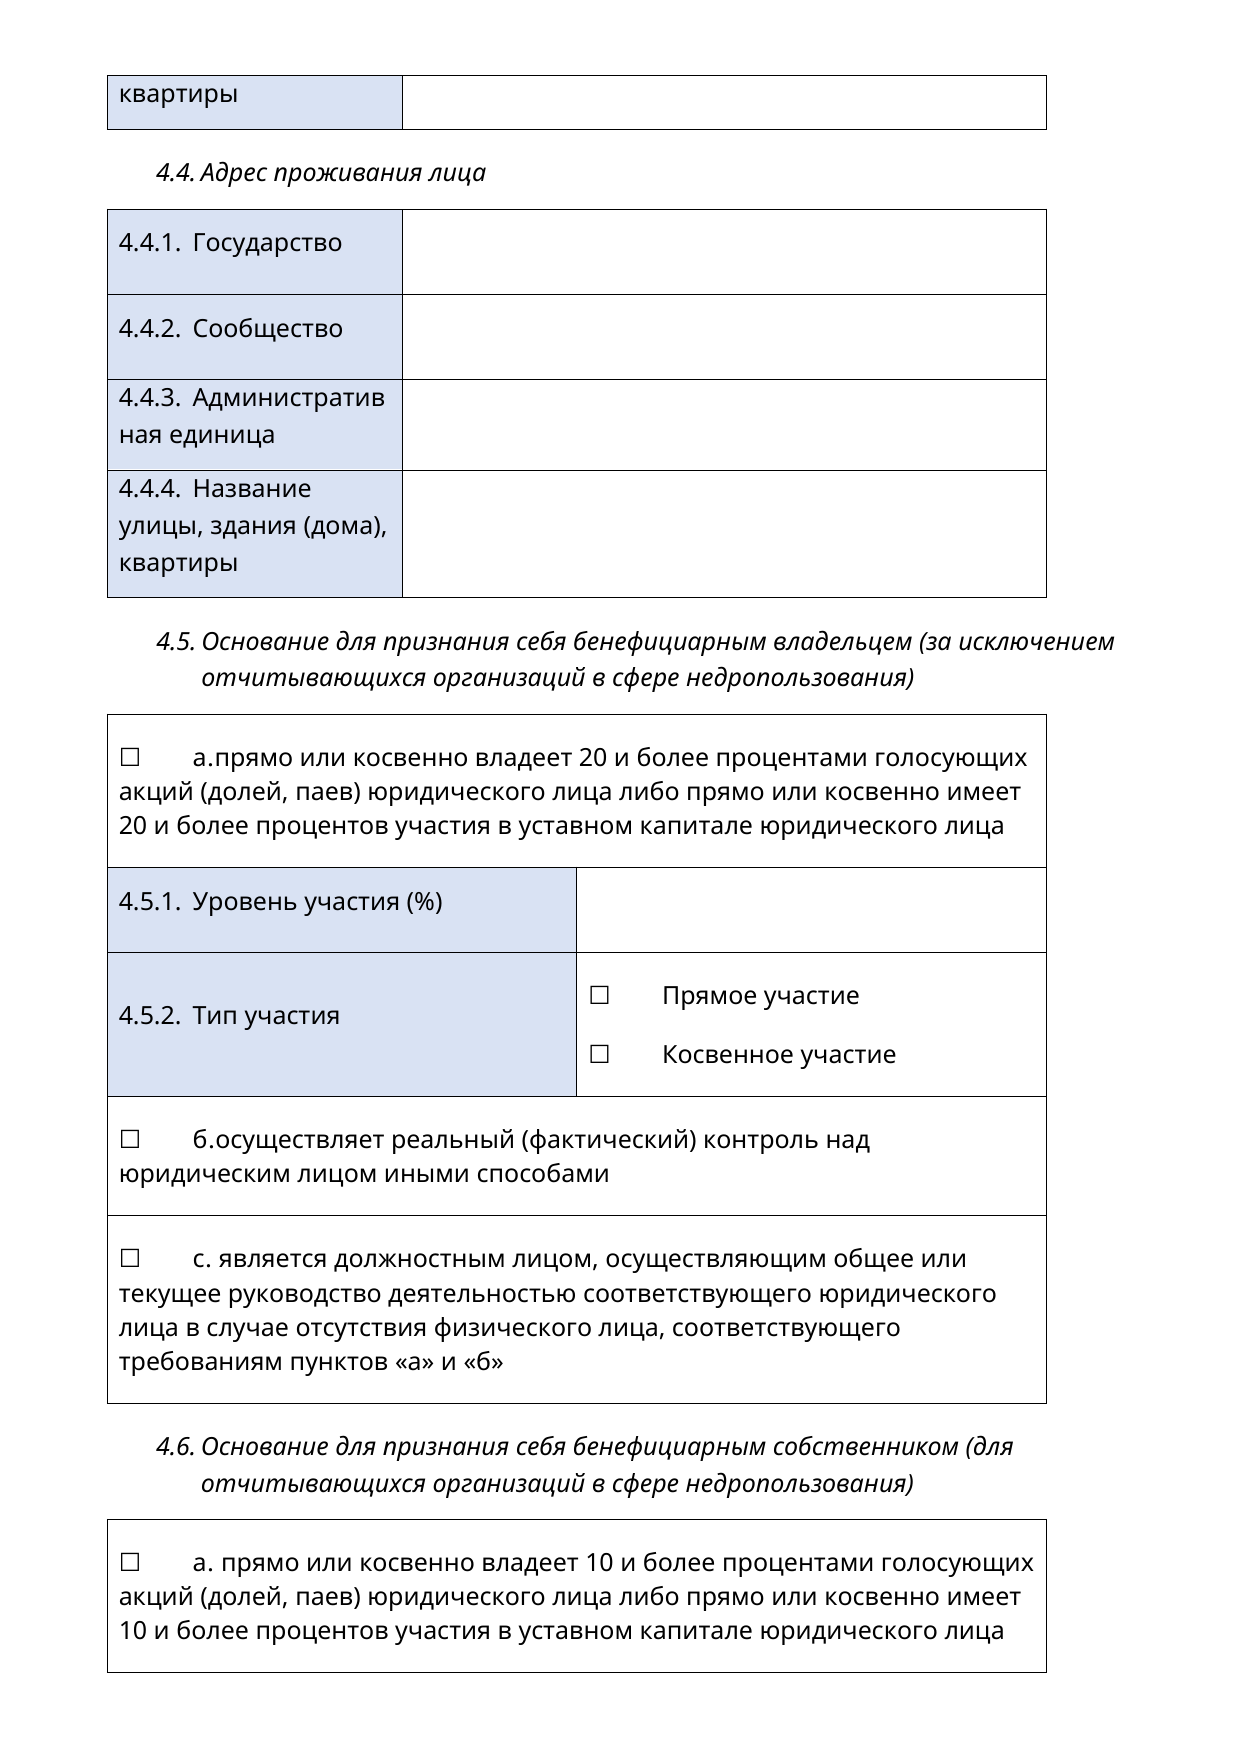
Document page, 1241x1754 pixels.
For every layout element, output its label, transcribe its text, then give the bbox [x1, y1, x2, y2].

table_header ☐ а. прямо или косвенно владеет 10 и более процентами голосующих акций (долей, паев) юридического лица либо прямо или косвенно имеет 10 и более процентов участия в уставном капитале юридического лица [108, 1520, 1046, 1672]
table_cell [403, 295, 1046, 379]
table_cell [577, 868, 1046, 952]
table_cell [108, 76, 402, 129]
table_cell ☐ б.осуществляет реальный (фактический) контроль над юридическим лицом иными способами [108, 1097, 1046, 1215]
table_header Государство [108, 210, 402, 294]
list Адрес проживания лица [156, 155, 1171, 189]
table_cell Административная единица [108, 380, 402, 469]
table_cell Название улицы, здания (дома), квартиры [108, 471, 402, 597]
table_cell ☐ с. является должностным лицом, осуществляющим общее или текущее руководство деятельностью соответствующего юридического лица в случае отсутствия физического лица, соответствующего требованиям пунктов «а» и «б» [108, 1216, 1046, 1402]
table_cell [403, 380, 1046, 469]
list Основание для признания себя бенефициарным владельцем (за исключением отчитывающихся организаций в сфере недропользования) [156, 623, 1171, 694]
table_cell [403, 471, 1046, 597]
table_cell Сообщество [108, 295, 402, 379]
table_header [403, 210, 1046, 294]
table_cell ☐ Прямое участие ☐ Косвенное участие [577, 953, 1046, 1096]
table_cell Уровень участия (%) [108, 868, 576, 952]
table_cell [403, 76, 1046, 129]
table_cell Тип участия [108, 953, 576, 1096]
list Основание для признания себя бенефициарным собственником (для отчитывающихся организаций в сфере недропользования) [156, 1428, 1171, 1499]
table_header ☐ а.прямо или косвенно владеет 20 и более процентами голосующих акций (долей, паев) юридического лица либо прямо или косвенно имеет 20 и более процентов участия в уставном капитале юридического лица [108, 715, 1046, 867]
